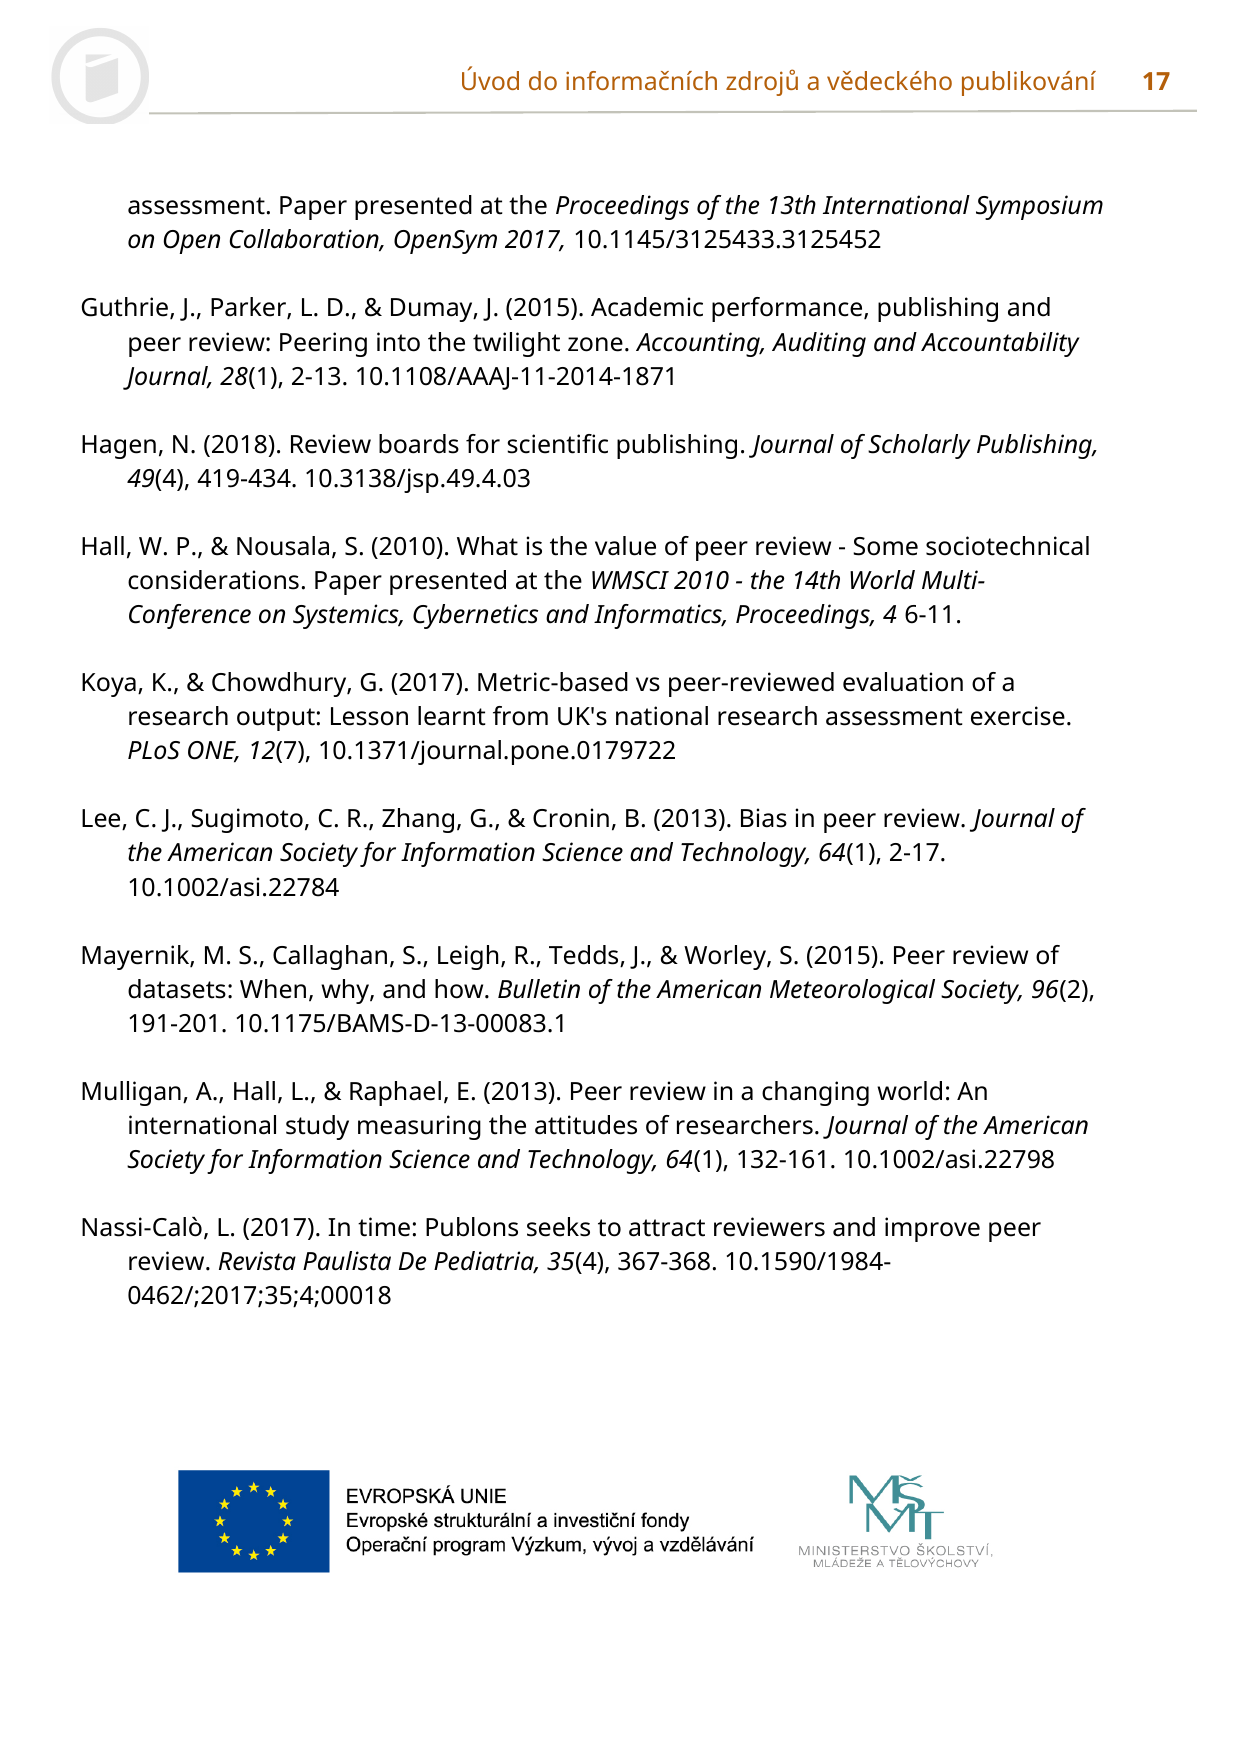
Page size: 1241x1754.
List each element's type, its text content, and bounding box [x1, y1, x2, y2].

text Nassi-Calò, L. (2017). In time: Publons seeks to attract reviewers and improve peer review. Revista Paulista De Pediatria, 35(4), 367-368. 10.1590/1984-0462/;2017;35;4;00018 [80, 1210, 1111, 1312]
text Hagen, N. (2018). Review boards for scientific publishing. Journal of Scholarly Publishing, 49(4), 419-434. 10.3138/jsp.49.4.03 [80, 426, 1111, 494]
text Mulligan, A., Hall, L., & Raphael, E. (2013). Peer review in a changing world: An international study measuring the attitudes of researchers. Journal of the American Society for Information Science and Technology, 64(1), 132-161. 10.1002/asi.22798 [80, 1073, 1111, 1176]
text Guthrie, J., Parker, L. D., & Dumay, J. (2015). Academic performance, publishing and peer review: Peering into the twilight zone. Accounting, Auditing and Accountability Journal, 28(1), 2-13. 10.1108/AAAJ-11-2014-1871 [80, 290, 1111, 392]
picture [127, 1419, 1043, 1623]
text Koya, K., & Chowdhury, G. (2017). Metric-based vs peer-reviewed evaluation of a research output: Lesson learnt from UK's national research assessment exercise. PLoS ONE, 12(7), 10.1371/journal.pone.0179722 [80, 665, 1111, 767]
text Hall, W. P., & Nousala, S. (2010). What is the value of peer review - Some sociotechnical considerations. Paper presented at the WMSCI 2010 - the 14th World Multi-Conference on Systemics, Cybernetics and Informatics, Proceedings, 4 6-11. [80, 528, 1111, 631]
text Mayernik, M. S., Callaghan, S., Leigh, R., Tedds, J., & Worley, S. (2015). Peer review of datasets: When, why, and how. Bulletin of the American Meteorological Society, 96(2), 191-201. 10.1175/BAMS-D-13-00083.1 [80, 937, 1111, 1039]
text Lee, C. J., Sugimoto, C. R., Zhang, G., & Cronin, B. (2013). Bias in peer review. Journal of the American Society for Information Science and Technology, 64(1), 2-17. 10.1002/asi.22784 [80, 801, 1111, 903]
